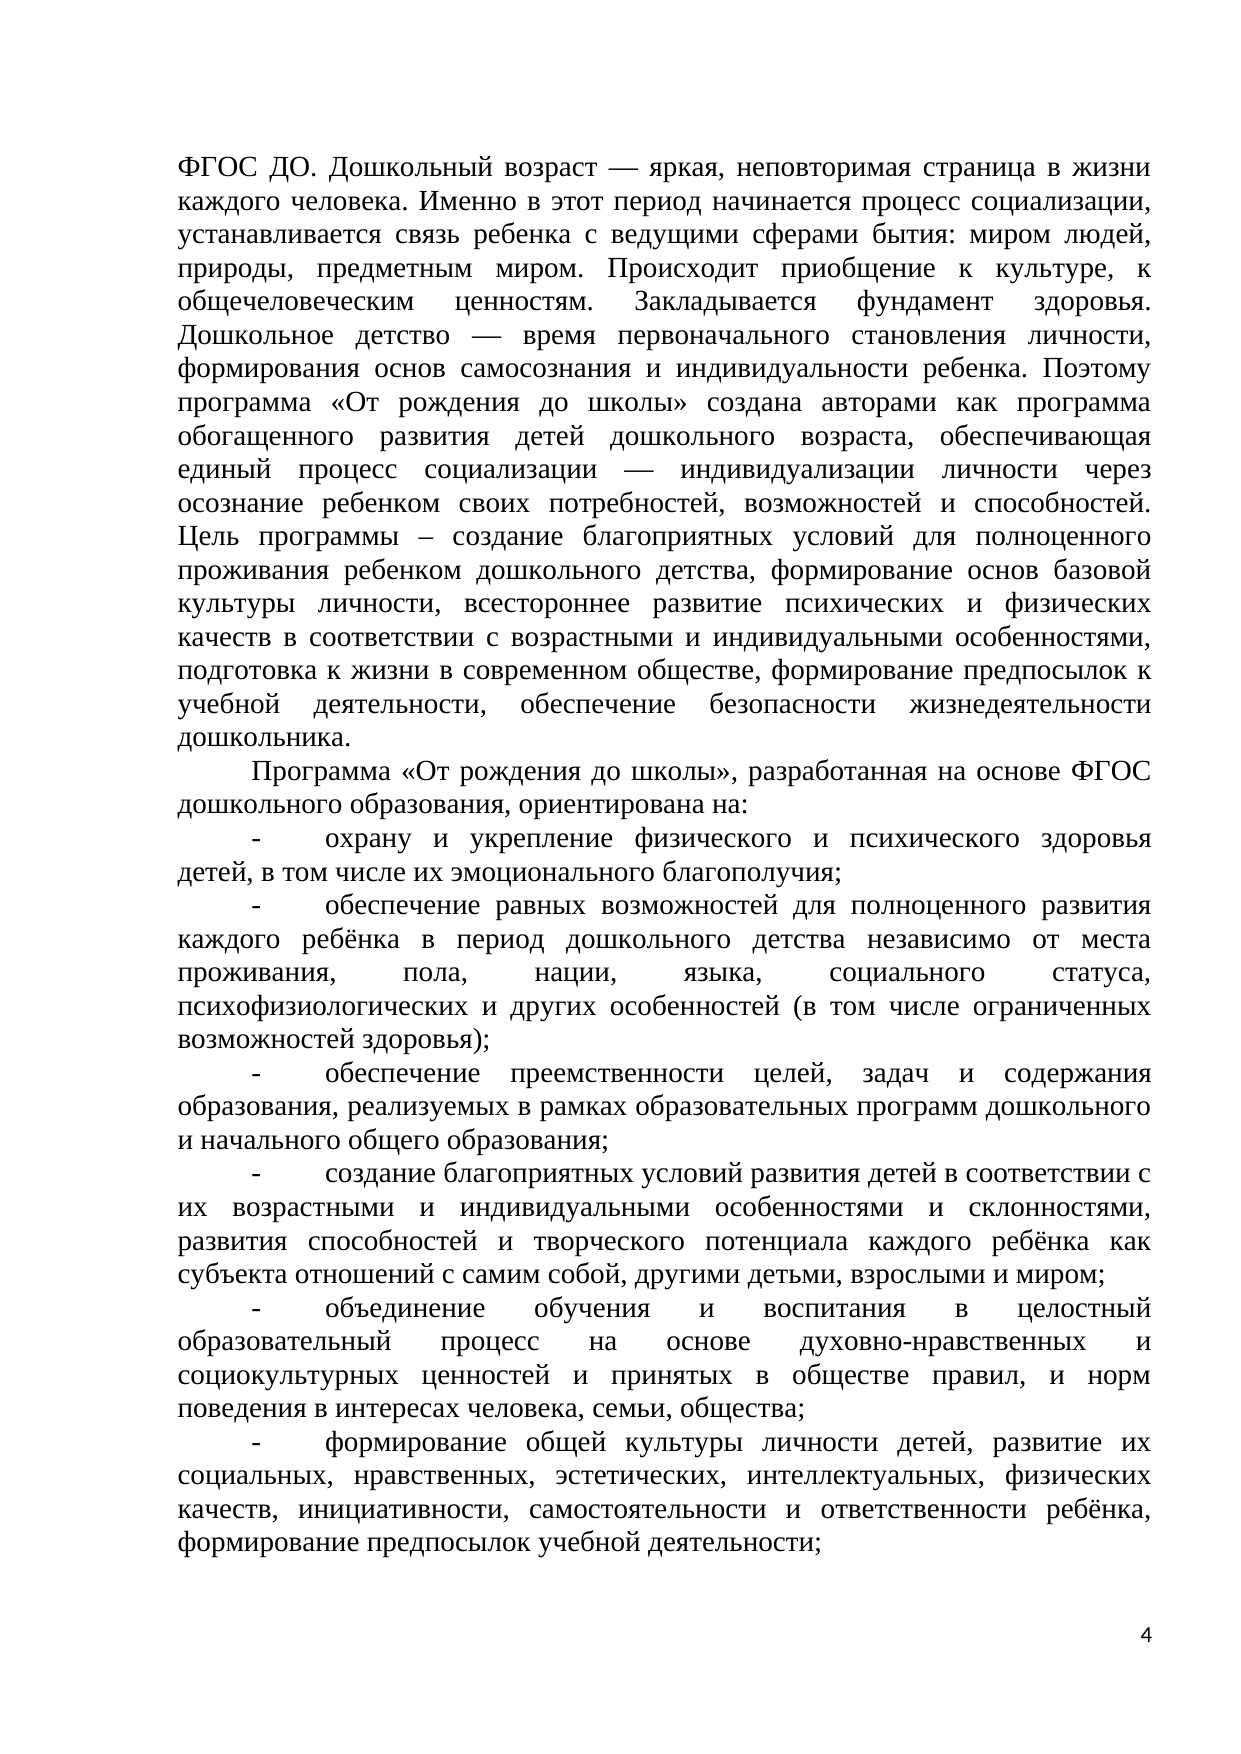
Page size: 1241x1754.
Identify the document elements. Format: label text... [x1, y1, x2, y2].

list охрану и укрепление физического и психического здоровья детей, в том числе их эмоционального благополучия; [177, 820, 1152, 887]
list обеспечение преемственности целей, задач и содержания образования, реализуемых в рамках образовательных программ дошкольного и начального общего образования; [177, 1055, 1152, 1156]
list объединение обучения и воспитания в целостный образовательный процесс на основе духовно-нравственных и социокультурных ценностей и принятых в обществе правил, и норм поведения в интересах человека, семьи, общества; [177, 1290, 1152, 1424]
list создание благоприятных условий развития детей в соответствии с их возрастными и индивидуальными особенностями и склонностями, развития способностей и творческого потенциала каждого ребёнка как субъекта отношений с самим собой, другими детьми, взрослыми и миром; [177, 1156, 1152, 1290]
text Программа «От рождения до школы», разработанная на основе ФГОС дошкольного образования, ориентирована на: [177, 753, 1152, 820]
list формирование общей культуры личности детей, развитие их социальных, нравственных, эстетических, интеллектуальных, физических качеств, инициативности, самостоятельности и ответственности ребёнка, формирование предпосылок учебной деятельности; [177, 1424, 1152, 1558]
list обеспечение равных возможностей для полноценного развития каждого ребёнка в период дошкольного детства независимо от места проживания, пола, нации, языка, социального статуса, психофизиологических и других особенностей (в том числе ограниченных возможностей здоровья); [177, 887, 1152, 1055]
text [177, 149, 1152, 753]
